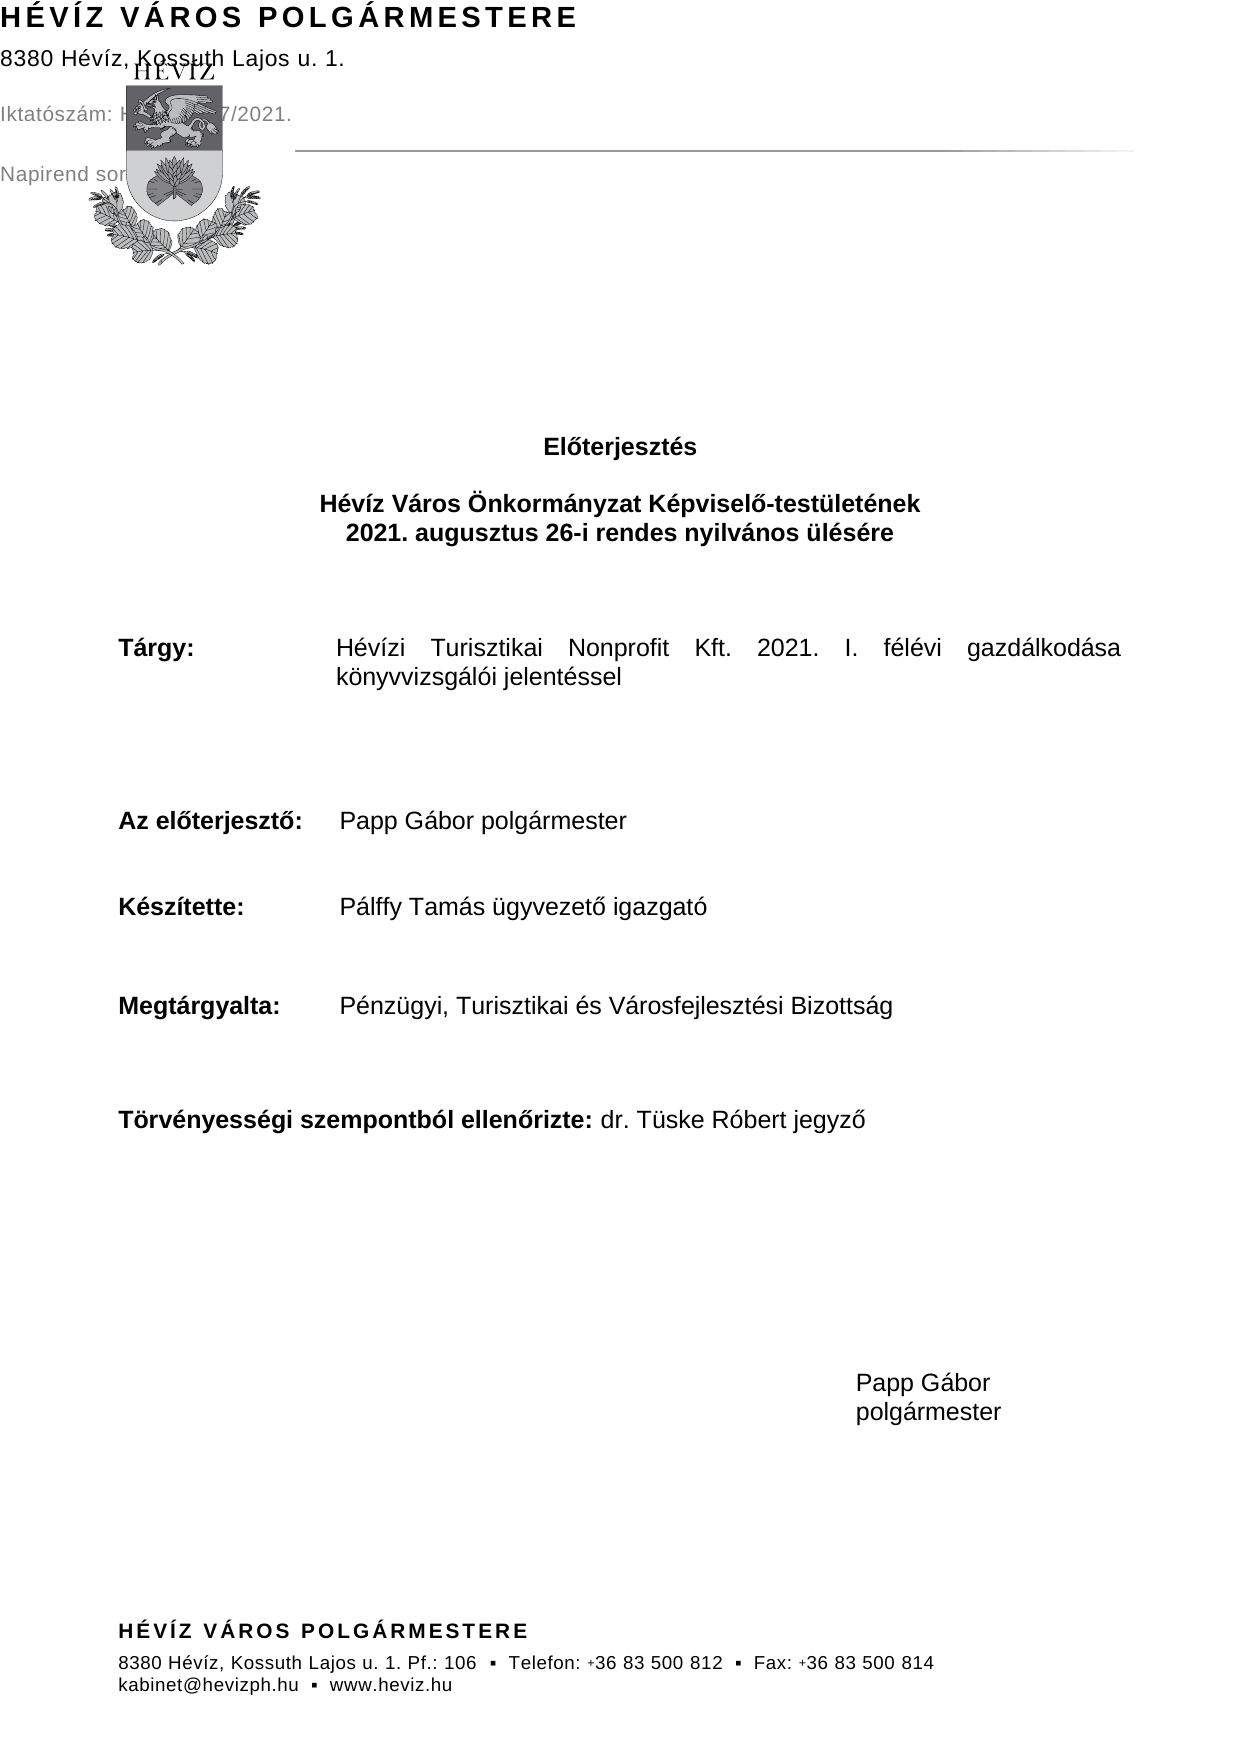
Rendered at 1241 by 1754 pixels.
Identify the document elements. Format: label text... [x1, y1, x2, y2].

text polgármester [782, 1397, 1122, 1426]
text Papp Gábor [782, 1368, 1122, 1397]
text Tárgy: Hévízi Turisztikai Nonprofit Kft. 2021. I. félévi gazdálkodása könyvvizsgálói jelentéssel [118, 633, 1122, 691]
text Az előterjesztő: polgármester [118, 806, 1122, 834]
text Előterjesztés [118, 432, 1122, 461]
text Megtárgyalta: Pénzügyi, Turisztikai és Városfejlesztési Bizottság [118, 991, 1122, 1020]
text Készítette: Pálffy Tamás ügyvezető igazgató [118, 892, 1122, 921]
text Törvényességi szempontból ellenőrizte: dr. Tüske Róbert jegyző [118, 1105, 1122, 1134]
text Hévíz Város Önkormányzat Képviselő-testületének [118, 489, 1122, 518]
text 2021. augusztus 26-i rendes nyilvános ülésére [118, 518, 1122, 547]
